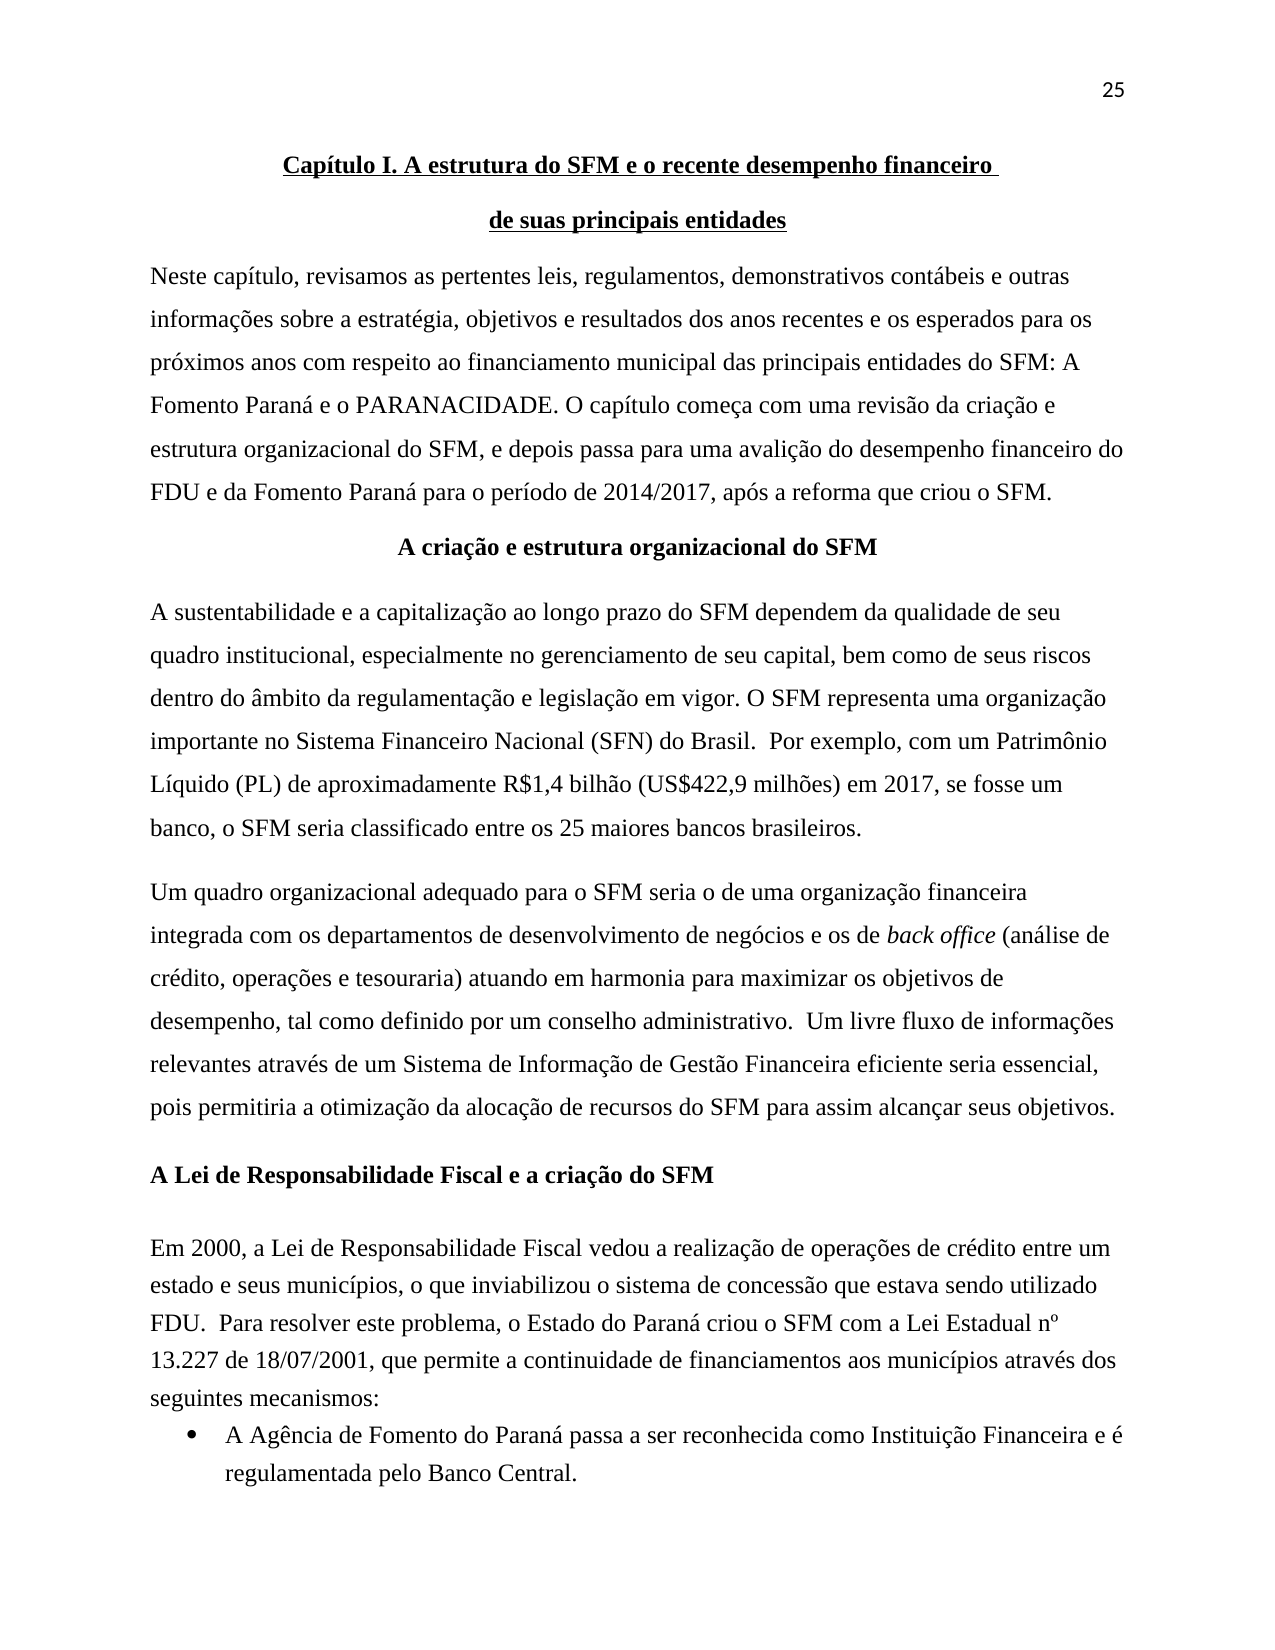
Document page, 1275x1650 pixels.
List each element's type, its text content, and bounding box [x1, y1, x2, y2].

text de suas principais entidades [150, 206, 1125, 234]
text Neste capítulo, revisamos as pertentes leis, regulamentos, demonstrativos contábeis e outras informações sobre a estratégia, objetivos e resultados dos anos recentes e os esperados para os próximos anos com respeito ao financiamento municipal das principais entidades do SFM: A Fomento Paraná e o PARANACIDADE. O capítulo começa com uma revisão da criação e estrutura organizacional do SFM, e depois passa para uma avalição do desempenho financeiro do FDU e da Fomento Paraná para o período de 2014/2017, após a reforma que criou o SFM. [150, 261, 1125, 506]
list A Agência de Fomento do Paraná passa a ser reconhecida como Instituição Financeira e é regulamentada pelo Banco Central. [187, 1412, 1125, 1487]
text A criação e estrutura organizacional do SFM [150, 532, 1125, 561]
text A Lei de Responsabilidade Fiscal e a criação do SFM [150, 1160, 1125, 1189]
text A sustentabilidade e a capitalização ao longo prazo do SFM dependem da qualidade de seu quadro institucional, especialmente no gerenciamento de seu capital, bem como de seus riscos dentro do âmbito da regulamentação e legislação em vigor. O SFM representa uma organização importante no Sistema Financeiro Nacional (SFN) do Brasil. Por exemplo, com um Patrimônio Líquido (PL) de aproximadamente R$1,4 bilhão (US$422,9 milhões) em 2017, se fosse um banco, o SFM seria classificado entre os 25 maiores bancos brasileiros. [150, 597, 1125, 841]
text Em 2000, a Lei de Responsabilidade Fiscal vedou a realização de operações de crédito entre um estado e seus municípios, o que inviabilizou o sistema de concessão que estava sendo utilizado FDU. Para resolver este problema, o Estado do Paraná criou o SFM com a Lei Estadual nº 13.227 de 18/07/2001, que permite a continuidade de financiamentos aos municípios através dos seguintes mecanismos: [150, 1224, 1125, 1412]
text Um quadro organizacional adequado para o SFM seria o de uma organização financeira integrada com os departamentos de desenvolvimento de negócios e os de back office (análise de crédito, operações e tesouraria) atuando em harmonia para maximizar os objetivos de desempenho, tal como definido por um conselho administrativo. Um livre fluxo de informações relevantes através de um Sistema de Informação de Gestão Financeira eficiente seria essencial, pois permitiria a otimização da alocação de recursos do SFM para assim alcançar seus objetivos. [150, 877, 1125, 1121]
text Capítulo I. A estrutura do SFM e o recente desempenho financeiro [150, 150, 1125, 179]
